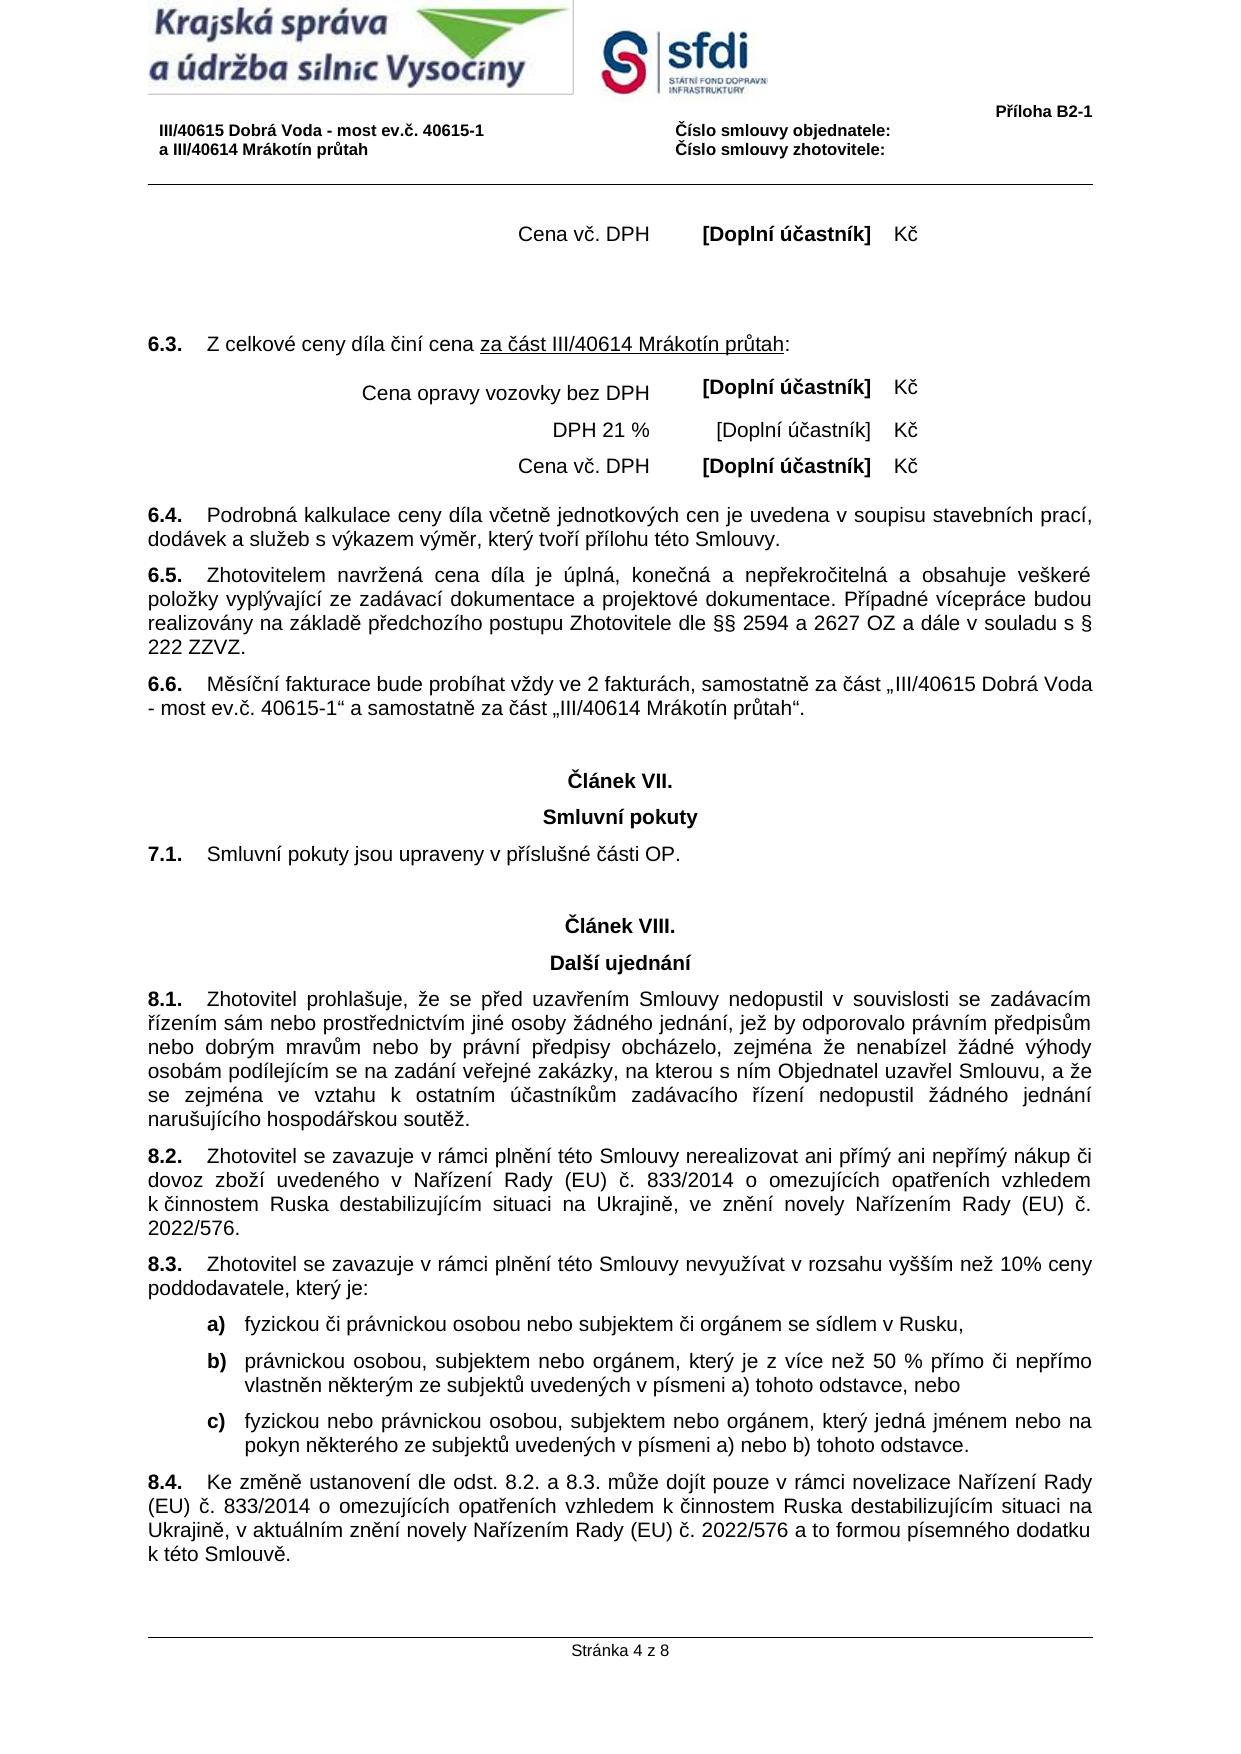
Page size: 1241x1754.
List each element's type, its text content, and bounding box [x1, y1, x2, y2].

list Zhotovitel prohlašuje, že se před uzavřením Smlouvy nedopustil v souvislosti se zadávacím řízením sám nebo prostřednictvím jiné osoby žádného jednání, jež by odporovalo právním předpisům nebo dobrým mravům nebo by právní předpisy obcházelo, zejména že nenabízel žádné výhody osobám podílejícím se na zadání veřejné zakázky, na kterou s ním Objednatel uzavřel Smlouvu, a že se zejména ve vztahu k ostatním účastníkům zadávacího řízení nedopustil žádného jednání narušujícího hospodářskou soutěž. [148, 987, 1093, 1131]
list Zhotovitel se zavazuje v rámci plnění této Smlouvy nerealizovat ani přímý ani nepřímý nákup či dovoz zboží uvedeného v Nařízení Rady (EU) č. 833/2014 o omezujících opatřeních vzhledem k činnostem Ruska destabilizujícím situaci na Ukrajině, ve znění novely Nařízením Rady (EU) č. 2022/576. [148, 1143, 1093, 1239]
subtitle Článek VIII. [148, 914, 1093, 938]
list Ke změně ustanovení dle odst. 8.2. a 8.3. může dojít pouze v rámci novelizace Nařízení Rady (EU) č. 833/2014 o omezujících opatřeních vzhledem k činnostem Ruska destabilizujícím situaci na Ukrajině, v aktuálním znění novely Nařízením Rady (EU) č. 2022/576 a to formou písemného dodatku k této Smlouvě. [148, 1469, 1093, 1565]
table_header [Doplní účastník] [661, 369, 882, 411]
list Měsíční fakturace bude probíhat vždy ve 2 fakturách, samostatně za část „III/40615 Dobrá Voda - most ev.č. 40615-1“ a samostatně za část „III/40614 Mrákotín průtah“. [148, 672, 1093, 719]
subtitle Další ujednání [148, 951, 1093, 975]
picture [147, 0, 574, 96]
list fyzickou nebo právnickou osobou, subjektem nebo orgánem, který jedná jménem nebo na pokyn některého ze subjektů uvedených v písmeni a) nebo b) tohoto odstavce. [207, 1409, 1093, 1457]
picture [598, 14, 768, 108]
table_header Kč [882, 369, 1059, 411]
table_cell [Doplní účastník] [661, 215, 882, 258]
list Smluvní pokuty jsou upraveny v příslušné části OP. [148, 841, 1093, 865]
table_cell DPH 21 % [189, 411, 661, 448]
list právnickou osobou, subjektem nebo orgánem, který je z více než 50 % přímo či nepřímo vlastněn některým ze subjektů uvedených v písmeni a) tohoto odstavce, nebo [207, 1349, 1093, 1397]
subtitle Článek VII. [148, 768, 1093, 792]
table_cell [Doplní účastník] [661, 448, 882, 490]
subtitle Smluvní pokuty [148, 805, 1093, 829]
list Podrobná kalkulace ceny díla včetně jednotkových cen je uvedena v soupisu stavebních prací, dodávek a služeb s výkazem výměr, který tvoří přílohu této Smlouvy. [148, 503, 1093, 551]
table_cell Cena vč. DPH [189, 215, 661, 258]
table_header Cena opravy vozovky bez DPH [189, 369, 661, 411]
list fyzickou či právnickou osobou nebo subjektem či orgánem se sídlem v Rusku, [207, 1312, 1093, 1336]
table_cell Kč [882, 448, 1059, 490]
table_cell Kč [882, 411, 1059, 448]
list Zhotovitel se zavazuje v rámci plnění této Smlouvy nevyužívat v rozsahu vyšším než 10% ceny poddodavatele, který je: [148, 1252, 1093, 1300]
table_cell Kč [882, 215, 1059, 258]
table_cell Cena vč. DPH [189, 448, 661, 490]
list Zhotovitelem navržená cena díla je úplná, konečná a nepřekročitelná a obsahuje veškeré položky vyplývající ze zadávací dokumentace a projektové dokumentace. Případné vícepráce budou realizovány na základě předchozího postupu Zhotovitele dle §§ 2594 a 2627 OZ a dále v souladu s § 222 ZZVZ. [148, 563, 1093, 659]
table_cell [Doplní účastník] [661, 411, 882, 448]
list Z celkové ceny díla činí cena za část III/40614 Mrákotín průtah: [148, 332, 1093, 356]
